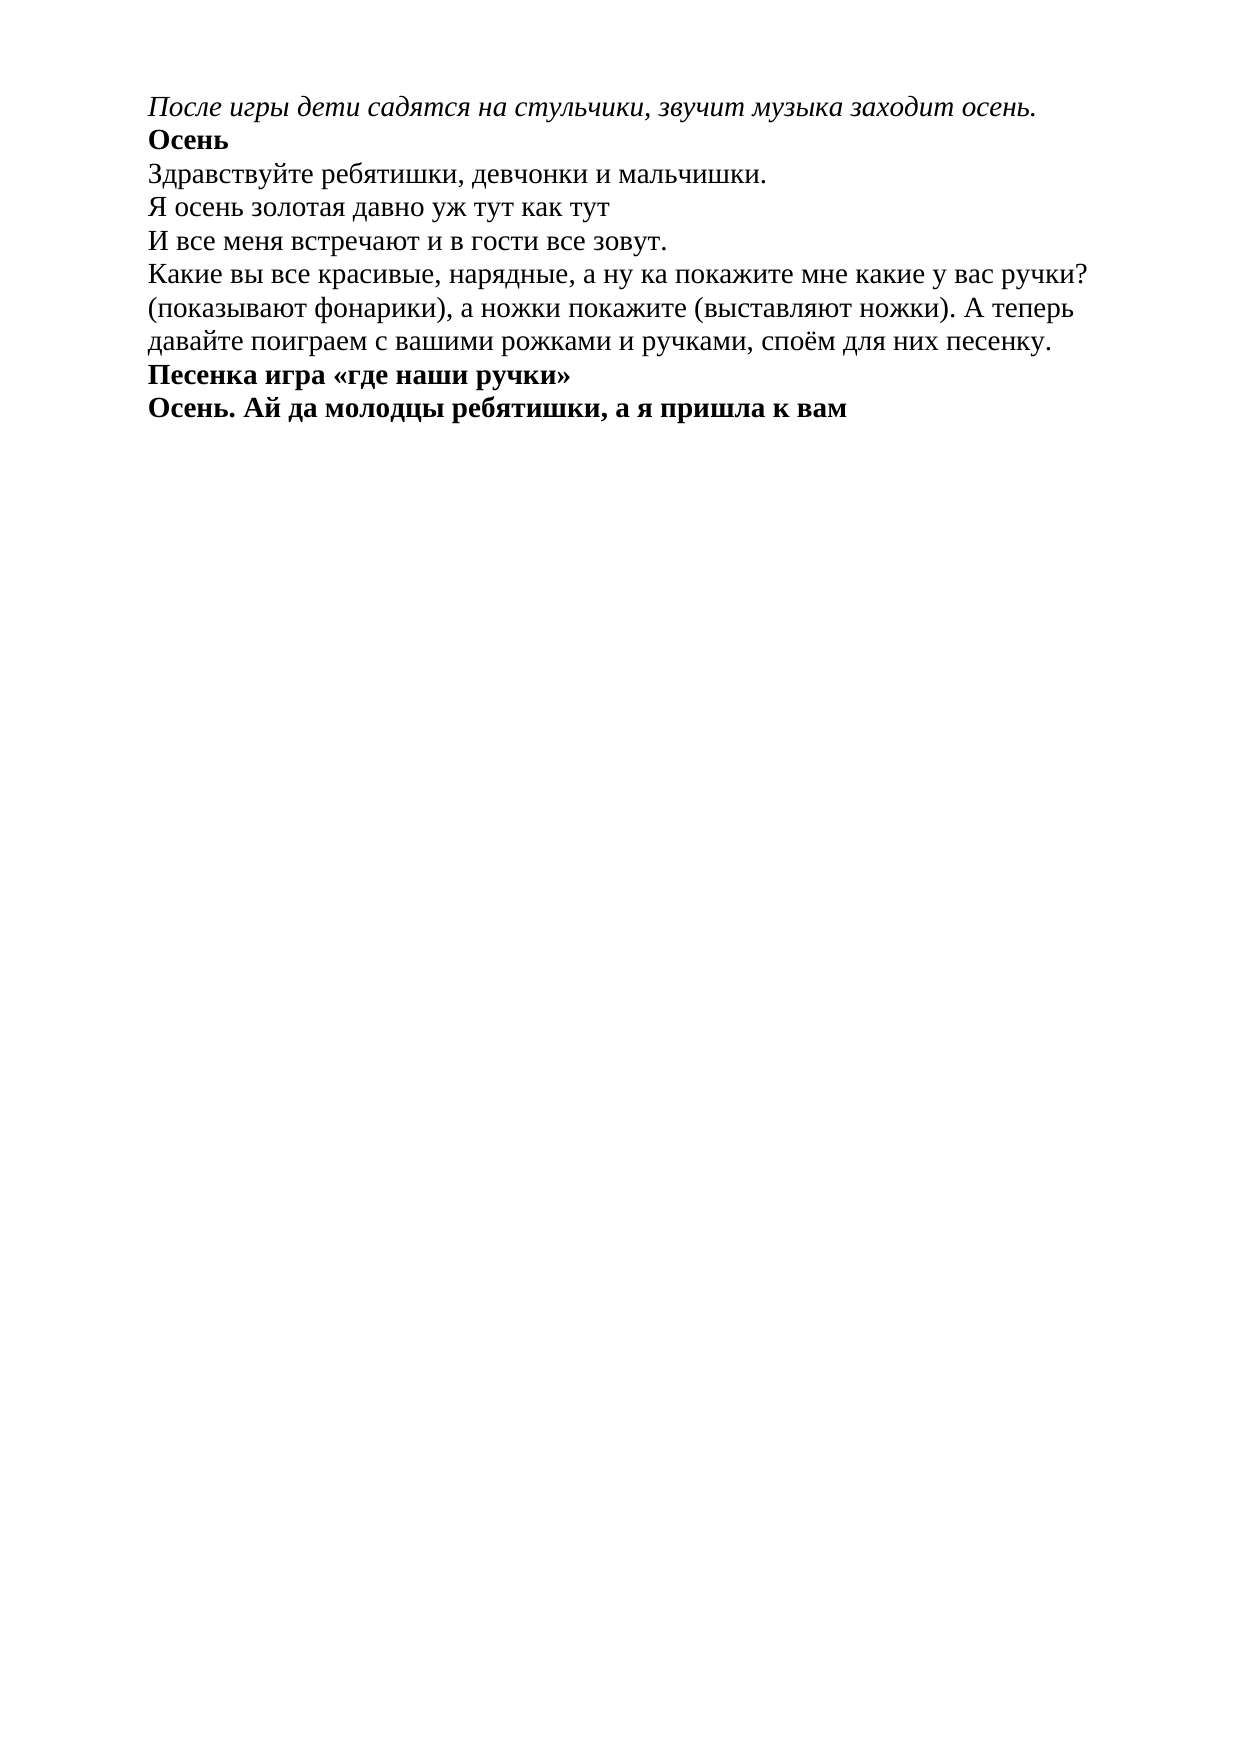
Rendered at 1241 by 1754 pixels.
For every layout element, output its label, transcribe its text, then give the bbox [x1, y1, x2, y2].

text И все меня встречают и в гости все зовут. [148, 223, 1152, 256]
text Осень. Ай да молодцы ребятишки, а я пришла к вам [148, 391, 1152, 424]
text После игры дети садятся на стульчики, звучит музыка заходит осень. [148, 89, 1152, 122]
text Осень [148, 122, 1152, 156]
text Какие вы все красивые, нарядные, а ну ка покажите мне какие у вас ручки? (показывают фонарики), а ножки покажите (выставляют ножки). А теперь давайте поиграем с вашими рожками и ручками, споём для них песенку. [148, 256, 1152, 357]
text Здравствуйте ребятишки, девчонки и мальчишки. [148, 156, 1152, 189]
text Я осень золотая давно уж тут как тут [148, 189, 1152, 223]
text Песенка игра «где наши ручки» [148, 357, 1152, 391]
